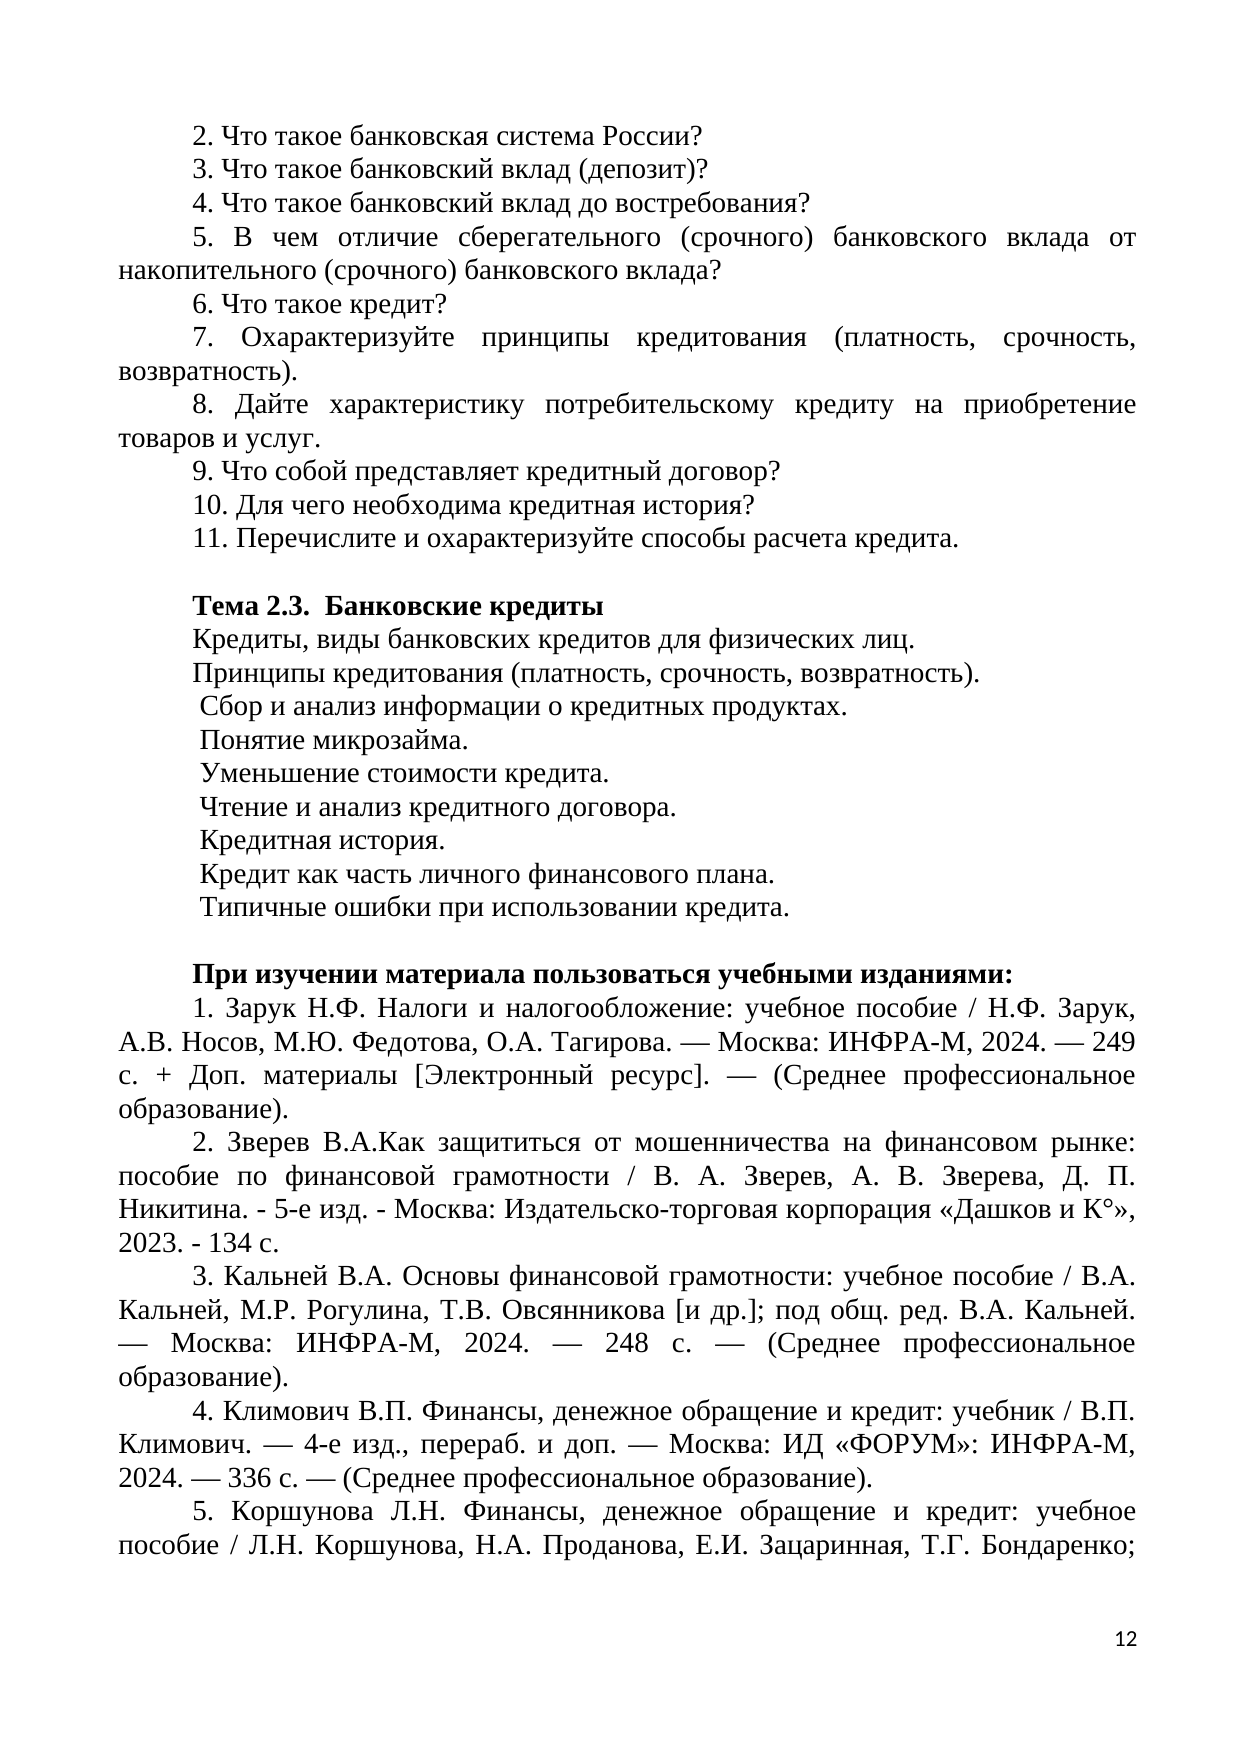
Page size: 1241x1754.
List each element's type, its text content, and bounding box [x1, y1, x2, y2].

text Уменьшение стоимости кредита. [118, 755, 1137, 789]
text Принципы кредитования (платность, срочность, возвратность). [118, 655, 1137, 688]
text 5. В чем отличие сберегательного (срочного) банковского вклада от накопительного (срочного) банковского вклада? [118, 219, 1137, 286]
text 4. Что такое банковский вклад до востребования? [118, 185, 1137, 219]
text Тема 2.3. Банковские кредиты [118, 588, 1137, 621]
text 4. Климович В.П. Финансы, денежное обращение и кредит: учебник / В.П. Климович. — 4-е изд., перераб. и доп. — Москва: ИД «ФОРУМ»: ИНФРА-М, 2024. — 336 с. — (Среднее профессиональное образование). [118, 1393, 1137, 1493]
text Кредиты, виды банковских кредитов для физических лиц. [118, 621, 1137, 655]
text 3. Что такое банковский вклад (депозит)? [118, 152, 1137, 185]
text 8. Дайте характеристику потребительскому кредиту на приобретение товаров и услуг. [118, 386, 1137, 453]
text Кредитная история. [118, 822, 1137, 856]
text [118, 1493, 1137, 1560]
text 11. Перечислите и охарактеризуйте способы расчета кредита. [118, 521, 1137, 554]
text Сбор и анализ информации о кредитных продуктах. [118, 688, 1137, 722]
text Кредит как часть личного финансового плана. [118, 856, 1137, 889]
text При изучении материала пользоваться учебными изданиями: [118, 957, 1137, 990]
text 6. Что такое кредит? [118, 286, 1137, 319]
text 2. Что такое банковская система России? [118, 118, 1137, 152]
text Типичные ошибки при использовании кредита. [118, 889, 1137, 923]
text 7. Охарактеризуйте принципы кредитования (платность, срочность, возвратность). [118, 319, 1137, 386]
text Понятие микрозайма. [118, 722, 1137, 755]
text 1. Зарук Н.Ф. Налоги и налогообложение: учебное пособие / Н.Ф. Зарук, А.В. Носов, М.Ю. Федотова, О.А. Тагирова. — Москва: ИНФРА-М, 2024. — 249 с. + Доп. материалы [Электронный ресурс]. — (Среднее профессиональное образование). [118, 990, 1137, 1124]
text 2. Зверев В.А.Как защититься от мошенничества на финансовом рынке: пособие по финансовой грамотности / В. А. Зверев, А. В. Зверева, Д. П. Никитина. - 5-е изд. - Москва: Издательско-торговая корпорация «Дашков и К°», 2023. - 134 с. [118, 1124, 1137, 1258]
text Чтение и анализ кредитного договора. [118, 789, 1137, 822]
text 9. Что собой представляет кредитный договор? [118, 453, 1137, 487]
text 3. Кальней В.А. Основы финансовой грамотности: учебное пособие / В.А. Кальней, М.Р. Рогулина, Т.В. Овсянникова [и др.]; под общ. ред. В.А. Кальней. — Москва: ИНФРА-М, 2024. — 248 с. — (Среднее профессиональное образование). [118, 1258, 1137, 1393]
text 10. Для чего необходима кредитная история? [118, 487, 1137, 521]
